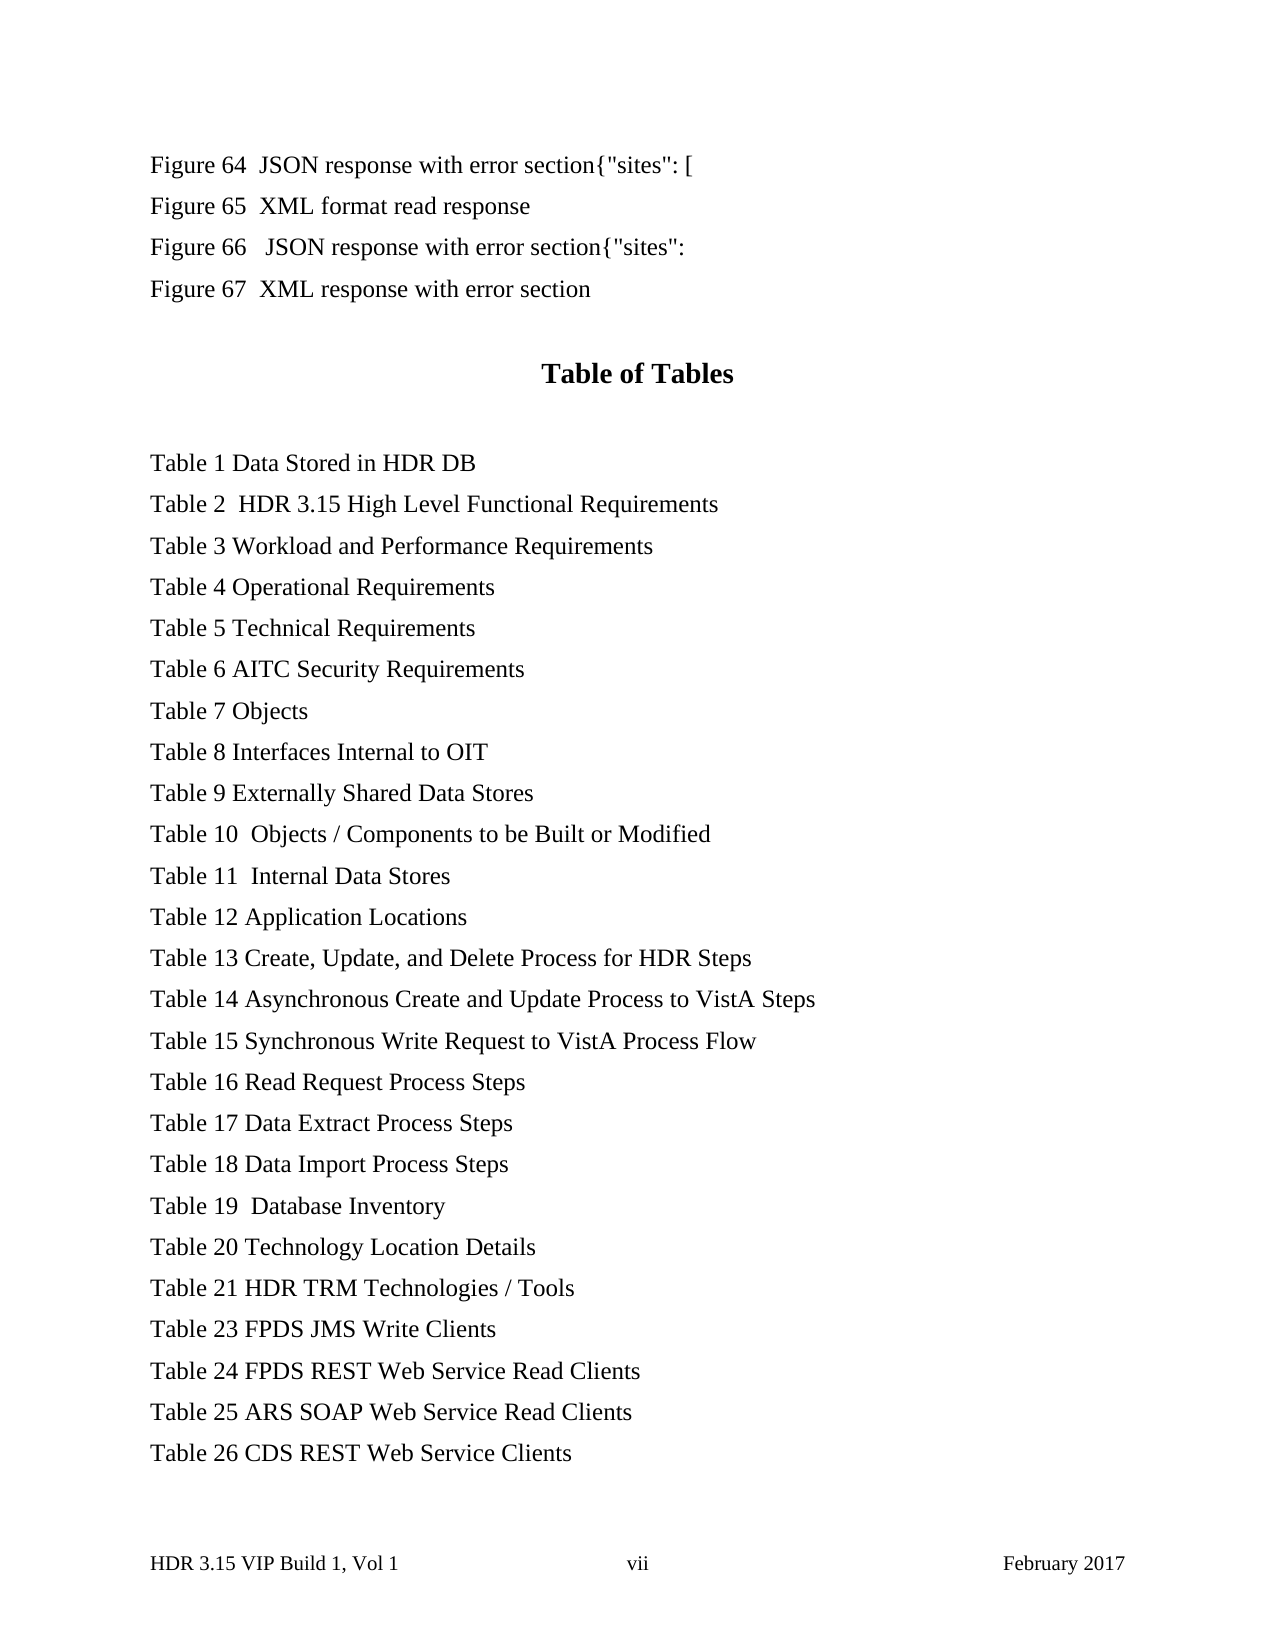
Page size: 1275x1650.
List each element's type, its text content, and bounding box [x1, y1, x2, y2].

text Table 26 CDS REST Web Service Clients 70 [150, 1438, 1125, 1467]
text Table 7 Objects 14 [150, 696, 1125, 724]
text Table 3 Workload and Performance Requirements 9 [150, 531, 1125, 559]
text Table 16 Read Request Process Steps 30 [150, 1067, 1125, 1096]
text Table 14 Asynchronous Create and Update Process to VistA Steps 26 [150, 984, 1125, 1013]
text Table 15 Synchronous Write Request to VistA Process Flow 28 [150, 1026, 1125, 1054]
text Table of Tables [150, 356, 1125, 390]
text Table 18 Data Import Process Steps 36 [150, 1149, 1125, 1178]
text Figure 66 JSON response with error section{"sites": 143 [150, 232, 1125, 261]
text Table 21 HDR TRM Technologies / Tools 48 [150, 1273, 1125, 1302]
text Table 23 FPDS JMS Write Clients 68 [150, 1314, 1125, 1343]
text Figure 67 XML response with error section 143 [150, 274, 1125, 302]
text Table 19 Database Inventory 39 [150, 1191, 1125, 1219]
text Figure 65 XML format read response 142 [150, 191, 1125, 220]
text Figure 64 JSON response with error section{"sites": [ 140 [150, 150, 1125, 179]
text Table 10 Objects / Components to be Built or Modified 20 [150, 819, 1125, 848]
text Table 13 Create, Update, and Delete Process for HDR Steps 24 [150, 943, 1125, 972]
text Table 25 ARS SOAP Web Service Read Clients 70 [150, 1397, 1125, 1426]
text Table 1 Data Stored in HDR DB 3 [150, 448, 1125, 477]
text Table 4 Operational Requirements 10 [150, 572, 1125, 601]
text Table 8 Interfaces Internal to OIT 18 [150, 737, 1125, 766]
text Table 5 Technical Requirements 11 [150, 613, 1125, 642]
text Table 9 Externally Shared Data Stores 19 [150, 778, 1125, 807]
text Table 2 HDR 3.15 High Level Functional Requirements 9 [150, 489, 1125, 518]
text Table 17 Data Extract Process Steps 34 [150, 1108, 1125, 1137]
text Table 11 Internal Data Stores 20 [150, 861, 1125, 889]
text Table 20 Technology Location Details 40 [150, 1232, 1125, 1261]
text Table 12 Application Locations 21 [150, 902, 1125, 931]
text Table 24 FPDS REST Web Service Read Clients 68 [150, 1356, 1125, 1384]
text Table 6 AITC Security Requirements 11 [150, 654, 1125, 683]
